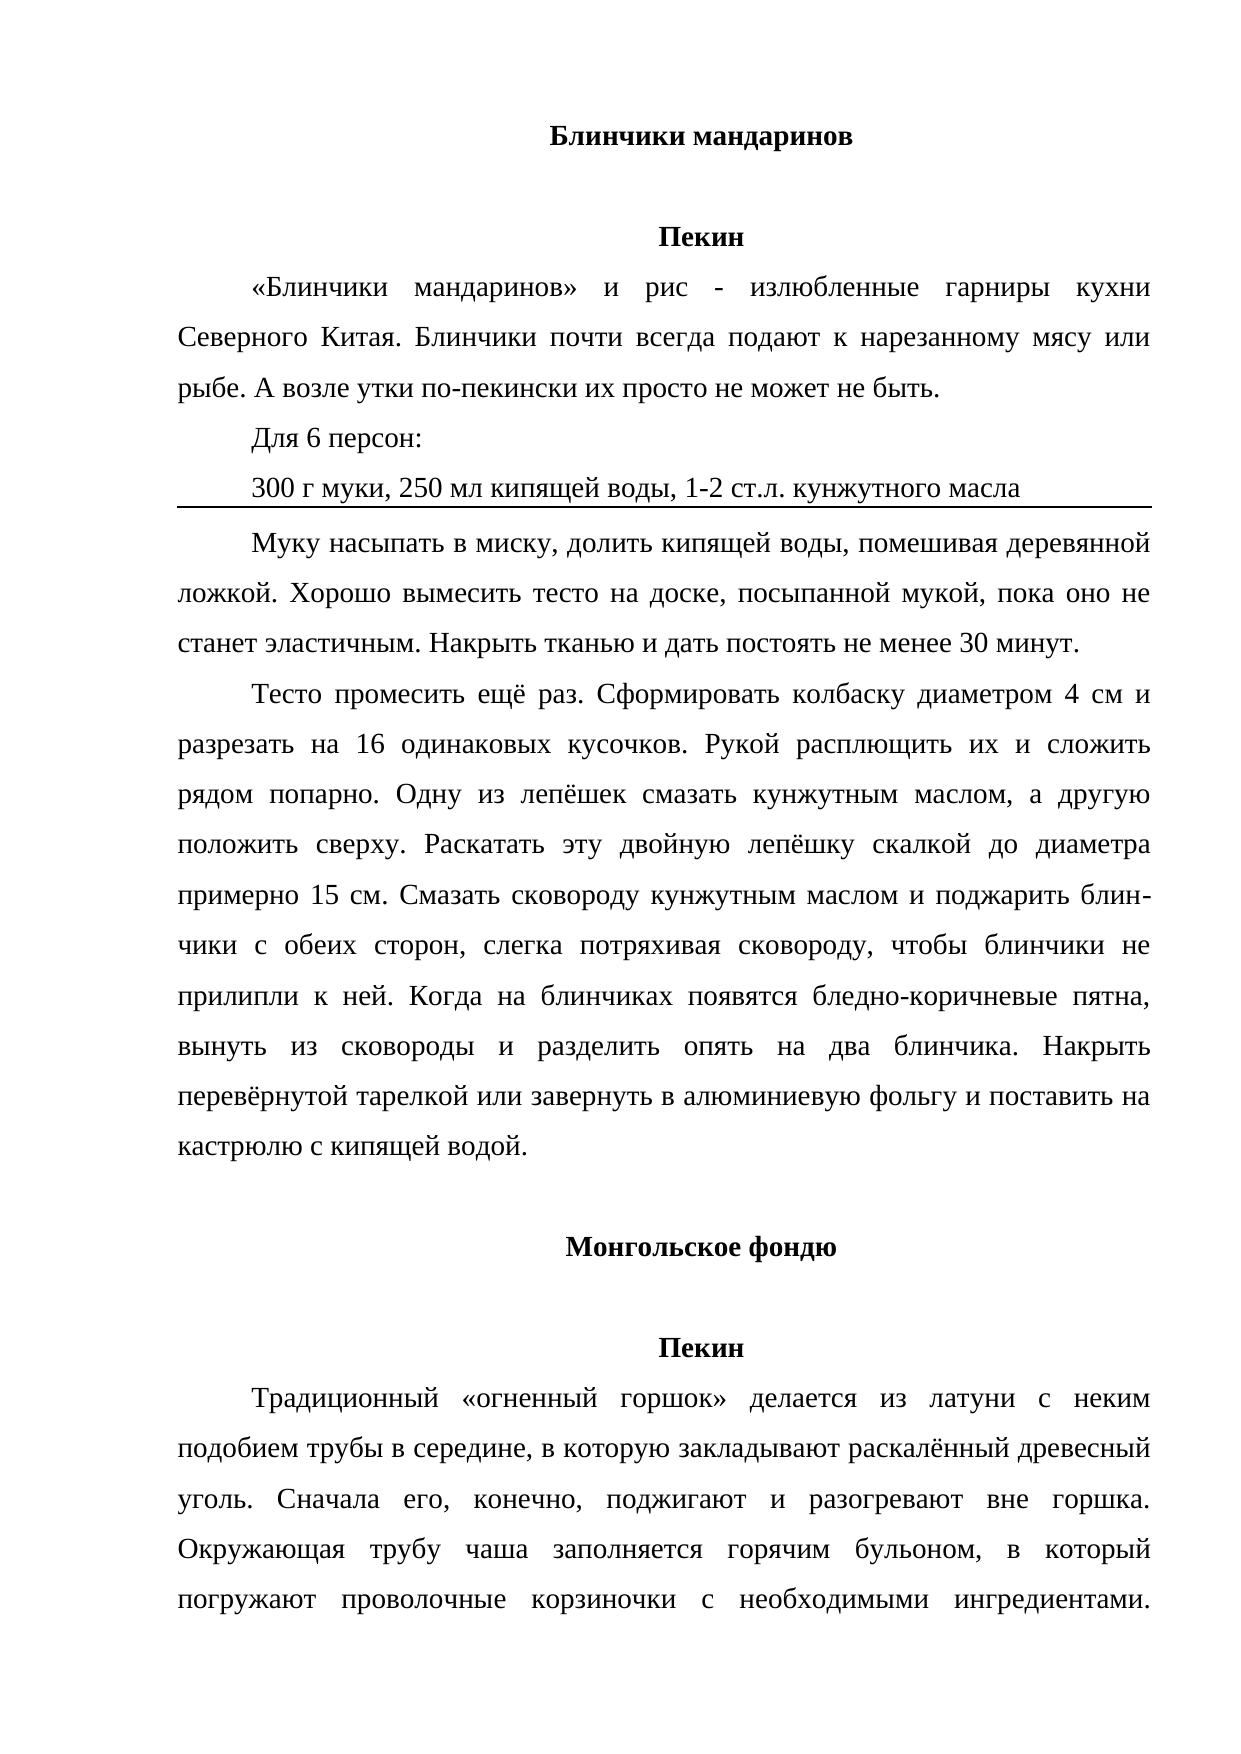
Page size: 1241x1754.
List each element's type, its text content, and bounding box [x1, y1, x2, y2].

text «Блинчики мандаринов» и рис - излюбленные гарниры кухни Северного Китая. Блинчики почти всегда подают к нарезанному мясу или рыбе. А возле утки по-пекински их просто не может не быть. [177, 269, 1152, 403]
text Пекин [177, 219, 1152, 252]
text Пекин [177, 1330, 1152, 1363]
text Для 6 персон: [177, 420, 1152, 453]
text Блинчики мандаринов [177, 118, 1152, 152]
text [177, 1380, 1152, 1615]
text 300 г муки, 250 мл кипящей воды, 1-2 ст.л. кунжутного масла [177, 470, 1152, 506]
text Тесто промесить ещё раз. Сформировать колбаску диаметром 4 см и разрезать на 16 одинаковых кусочков. Рукой расплющить их и сложить рядом попарно. Одну из лепёшек смазать кунжутным маслом, а другую положить сверху. Раскатать эту двойную лепёшку скалкой до диаметра примерно 15 см. Смазать сковороду кунжутным маслом и поджарить блинчики с обеих сторон, слегка потряхивая сковороду, чтобы блинчики не прилипли к ней. Когда на блинчиках появятся бледно-коричневые пятна, вынуть из сковороды и разделить опять на два блинчика. Накрыть перевёрнутой тарелкой или завернуть в алюминиевую фольгу и поставить на кастрюлю с кипящей водой. [177, 676, 1152, 1162]
text Монгольское фондю [177, 1229, 1152, 1263]
text Муку насыпать в миску, долить кипящей воды, помешивая деревянной ложкой. Хорошо вымесить тесто на доске, посыпанной мукой, пока оно не станет эластичным. Накрыть тканью и дать постоять не менее 30 минут. [177, 525, 1152, 659]
